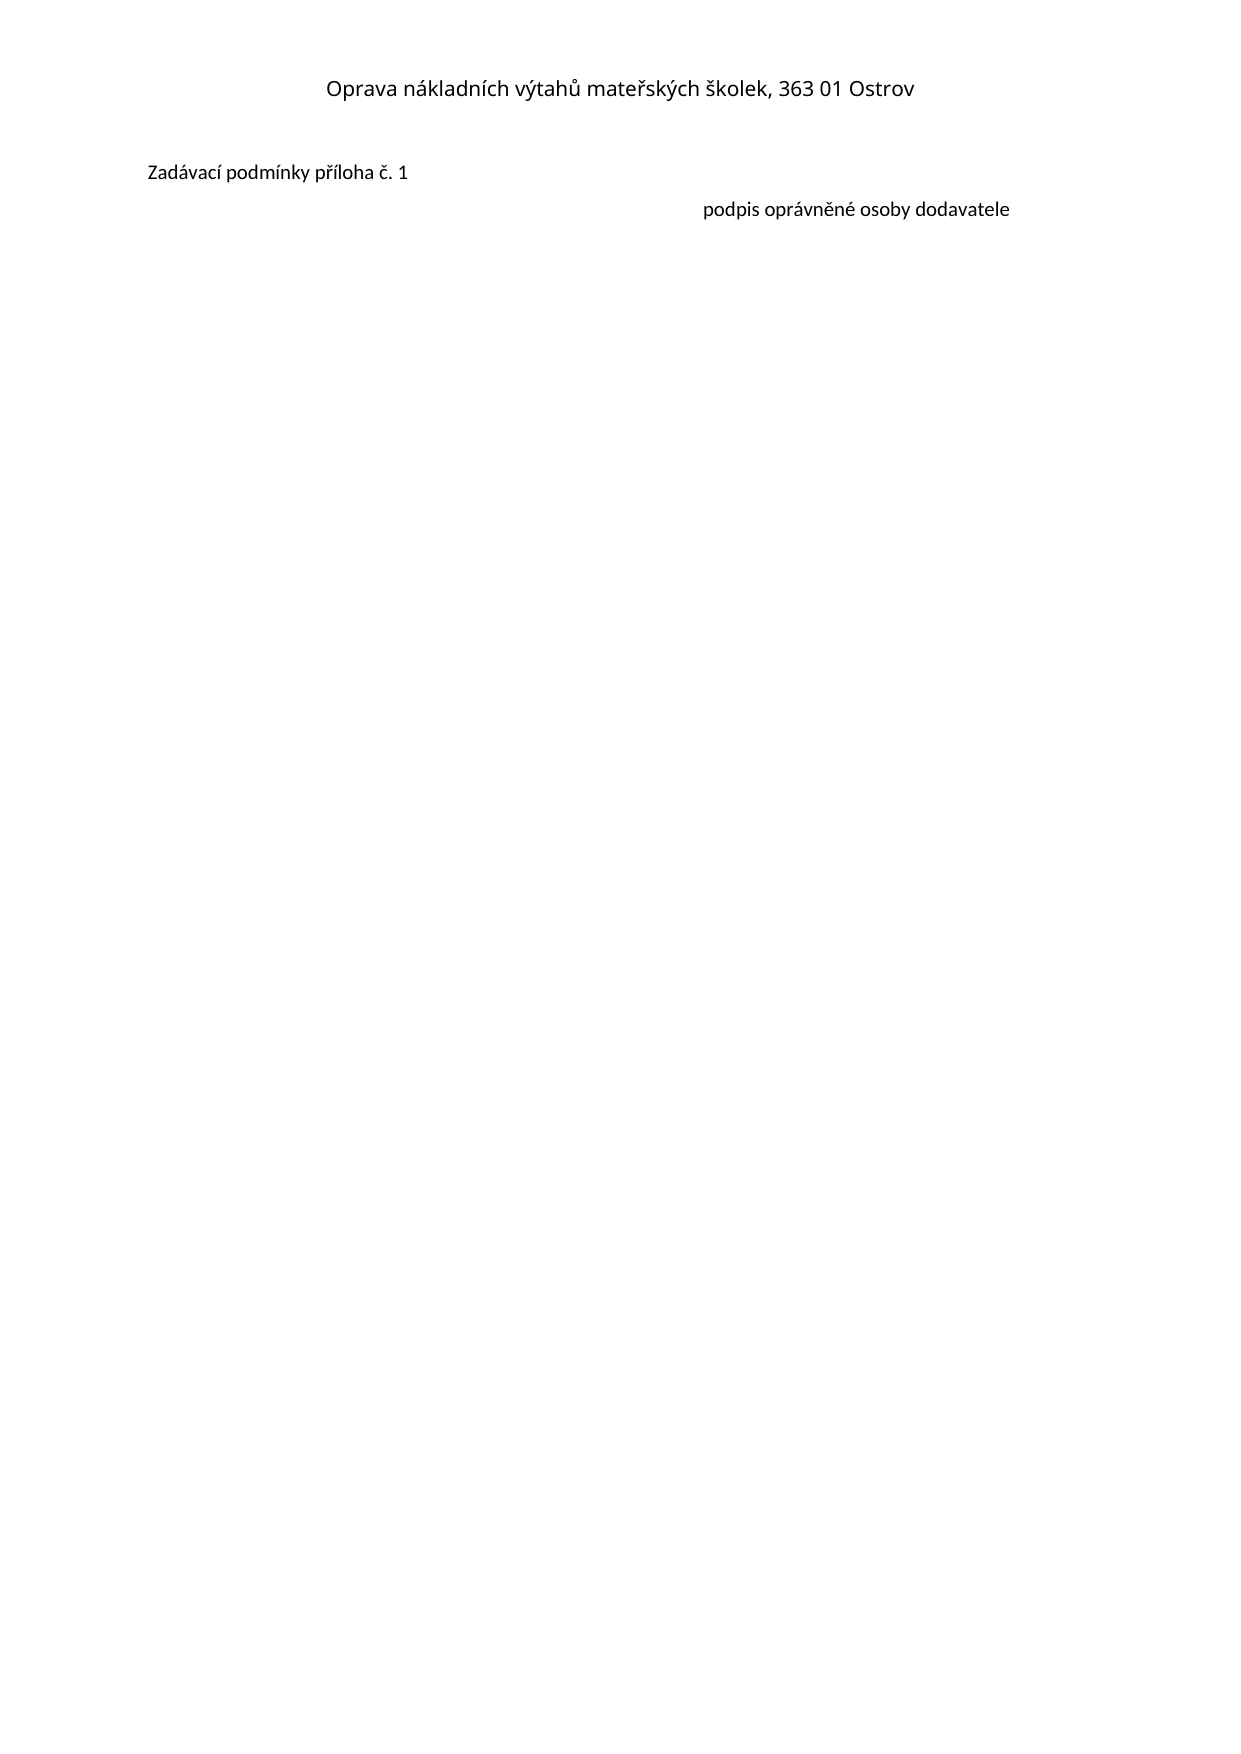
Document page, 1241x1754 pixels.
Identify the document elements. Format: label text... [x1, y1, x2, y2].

text podpis oprávněné osoby dodavatele [148, 196, 1093, 222]
